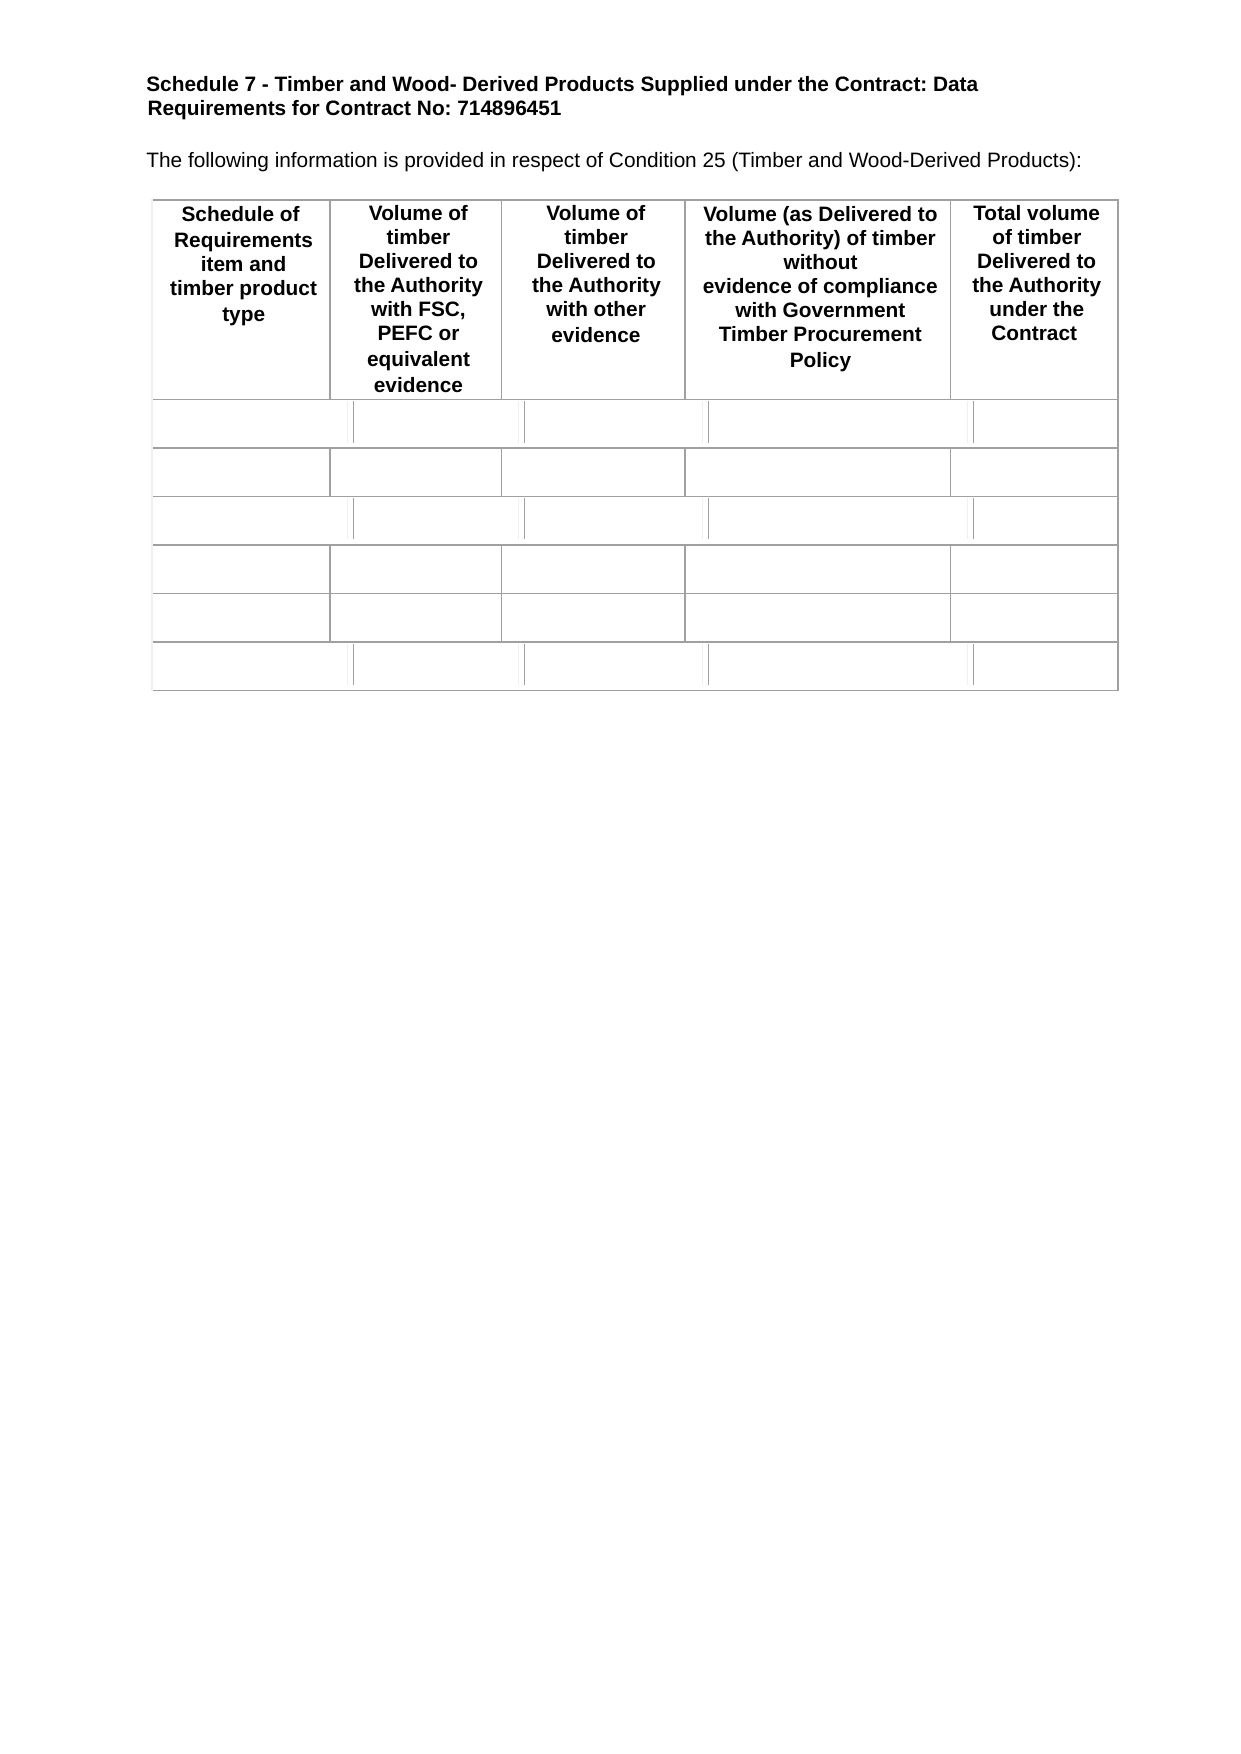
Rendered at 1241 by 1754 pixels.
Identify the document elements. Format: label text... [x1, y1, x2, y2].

table_header Schedule of Requirements item and timber product type [153, 201, 329, 399]
table_cell [502, 546, 684, 593]
table_cell [153, 594, 329, 641]
table_header Volume of timber Delivered to the Authority with other evidence [502, 201, 684, 399]
table_cell [951, 594, 1117, 641]
table_cell [153, 643, 1117, 689]
table_cell [686, 546, 950, 593]
table_cell [153, 497, 1117, 544]
table_cell [686, 594, 950, 641]
text The following information is provided in respect of Condition 25 (Timber and Wood-Derived Products): [146, 147, 1093, 171]
table_cell [153, 546, 329, 593]
table_header Volume of timber Delivered to the Authority with FSC, PEFC or equivalent evidence [331, 201, 501, 399]
table_cell [331, 594, 501, 641]
table_cell [331, 546, 501, 593]
table_cell [331, 449, 501, 496]
table_cell [502, 594, 684, 641]
table_header Total volume of timber Delivered to the Authority under the Contract [951, 201, 1117, 399]
table_cell [153, 400, 1117, 447]
table_header Volume (as Delivered to the Authority) of timber without evidence of compliance with Government Timber Procurement Policy [686, 201, 950, 399]
text Schedule 7 - Timber and Wood- Derived Products Supplied under the Contract: Data Requirements for Contract No: 714896451 [146, 71, 1098, 120]
table_cell [153, 449, 329, 496]
table_cell [951, 449, 1117, 496]
table_cell [951, 546, 1117, 593]
table_cell [686, 449, 950, 496]
table_cell [502, 449, 684, 496]
